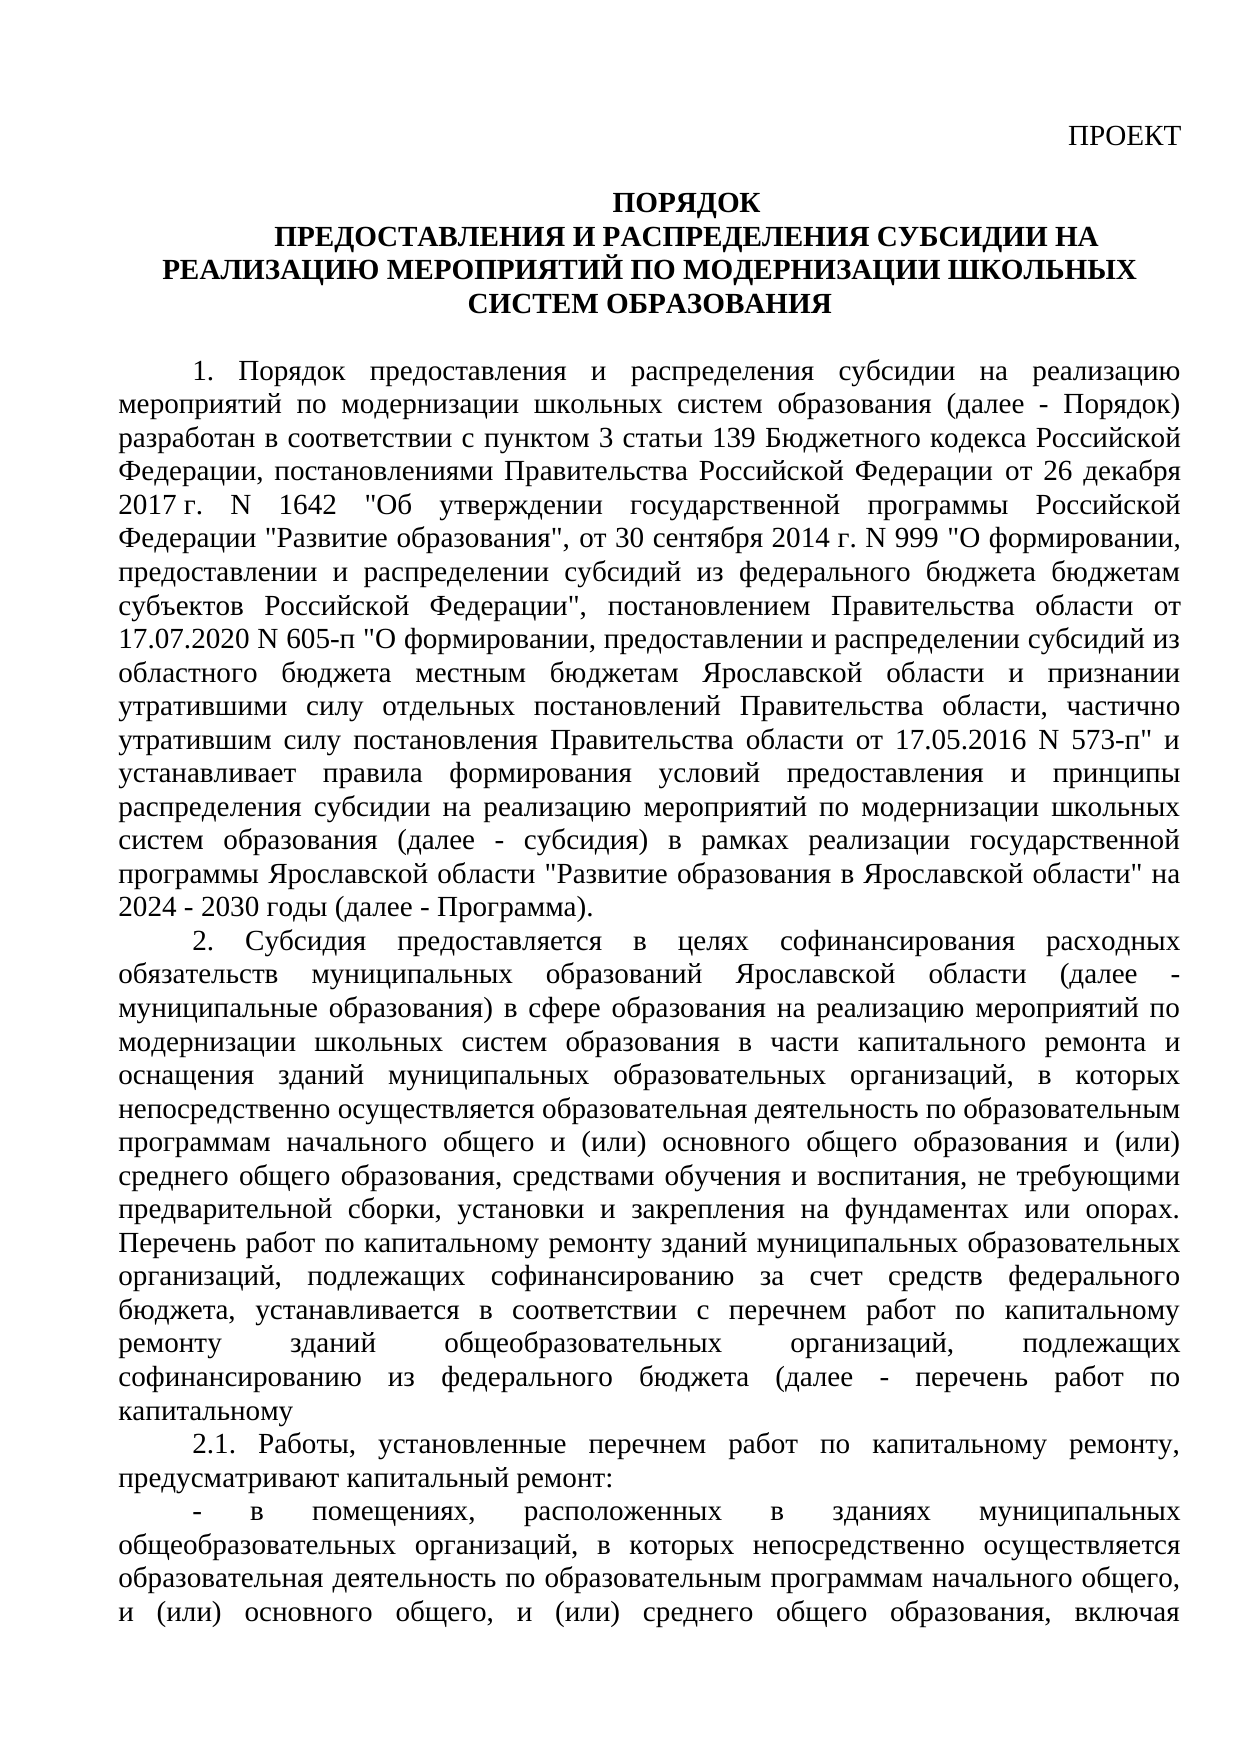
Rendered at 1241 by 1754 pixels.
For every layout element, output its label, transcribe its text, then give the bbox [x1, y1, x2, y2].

text ПРЕДОСТАВЛЕНИЯ И РАСПРЕДЕЛЕНИЯ СУБСИДИИ НА РЕАЛИЗАЦИЮ МЕРОПРИЯТИЙ ПО МОДЕРНИЗАЦИИ ШКОЛЬНЫХ СИСТЕМ ОБРАЗОВАНИЯ [118, 219, 1181, 319]
text ПРОЕКТ [901, 118, 1181, 152]
text 2.1. Работы, установленные перечнем работ по капитальному ремонту, предусматривают капитальный ремонт: [118, 1426, 1181, 1493]
text 1. Порядок предоставления и распределения субсидии на реализацию мероприятий по модернизации школьных систем образования (далее - Порядок) разработан в соответствии с пунктом 3 статьи 139 Бюджетного кодекса Российской Федерации, постановлениями Правительства Российской Федерации от 26 декабря 2017 г. N 1642 "Об утверждении государственной программы Российской Федерации "Развитие образования", от 30 сентября 2014 г. N 999 "О формировании, предоставлении и распределении субсидий из федерального бюджета бюджетам субъектов Российской Федерации", постановлением Правительства области от 17.07.2020 N 605-п "О формировании, предоставлении и распределении субсидий из областного бюджета местным бюджетам Ярославской области и признании утратившими силу отдельных постановлений Правительства области, частично утратившим силу постановления Правительства области от 17.05.2016 N 573-п" и устанавливает правила формирования условий предоставления и принципы распределения субсидии на реализацию мероприятий по модернизации школьных систем образования (далее - субсидия) в рамках реализации государственной программы Ярославской области "Развитие образования в Ярославской области" на 2024 - 2030 годы (далее - Программа). [118, 353, 1181, 923]
text 2. Субсидия предоставляется в целях софинансирования расходных обязательств муниципальных образований Ярославской области (далее - муниципальные образования) в сфере образования на реализацию мероприятий по модернизации школьных систем образования в части капитального ремонта и оснащения зданий муниципальных образовательных организаций, в которых непосредственно осуществляется образовательная деятельность по образовательным программам начального общего и (или) основного общего образования и (или) среднего общего образования, средствами обучения и воспитания, не требующими предварительной сборки, установки и закрепления на фундаментах или опорах. Перечень работ по капитальному ремонту зданий муниципальных образовательных организаций, подлежащих софинансированию за счет средств федерального бюджета, устанавливается в соответствии с перечнем работ по капитальному ремонту зданий общеобразовательных организаций, подлежащих софинансированию из федерального бюджета (далее - перечень работ по капитальному [118, 923, 1181, 1426]
text ПОРЯДОК [118, 185, 1181, 219]
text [118, 1493, 1181, 1627]
